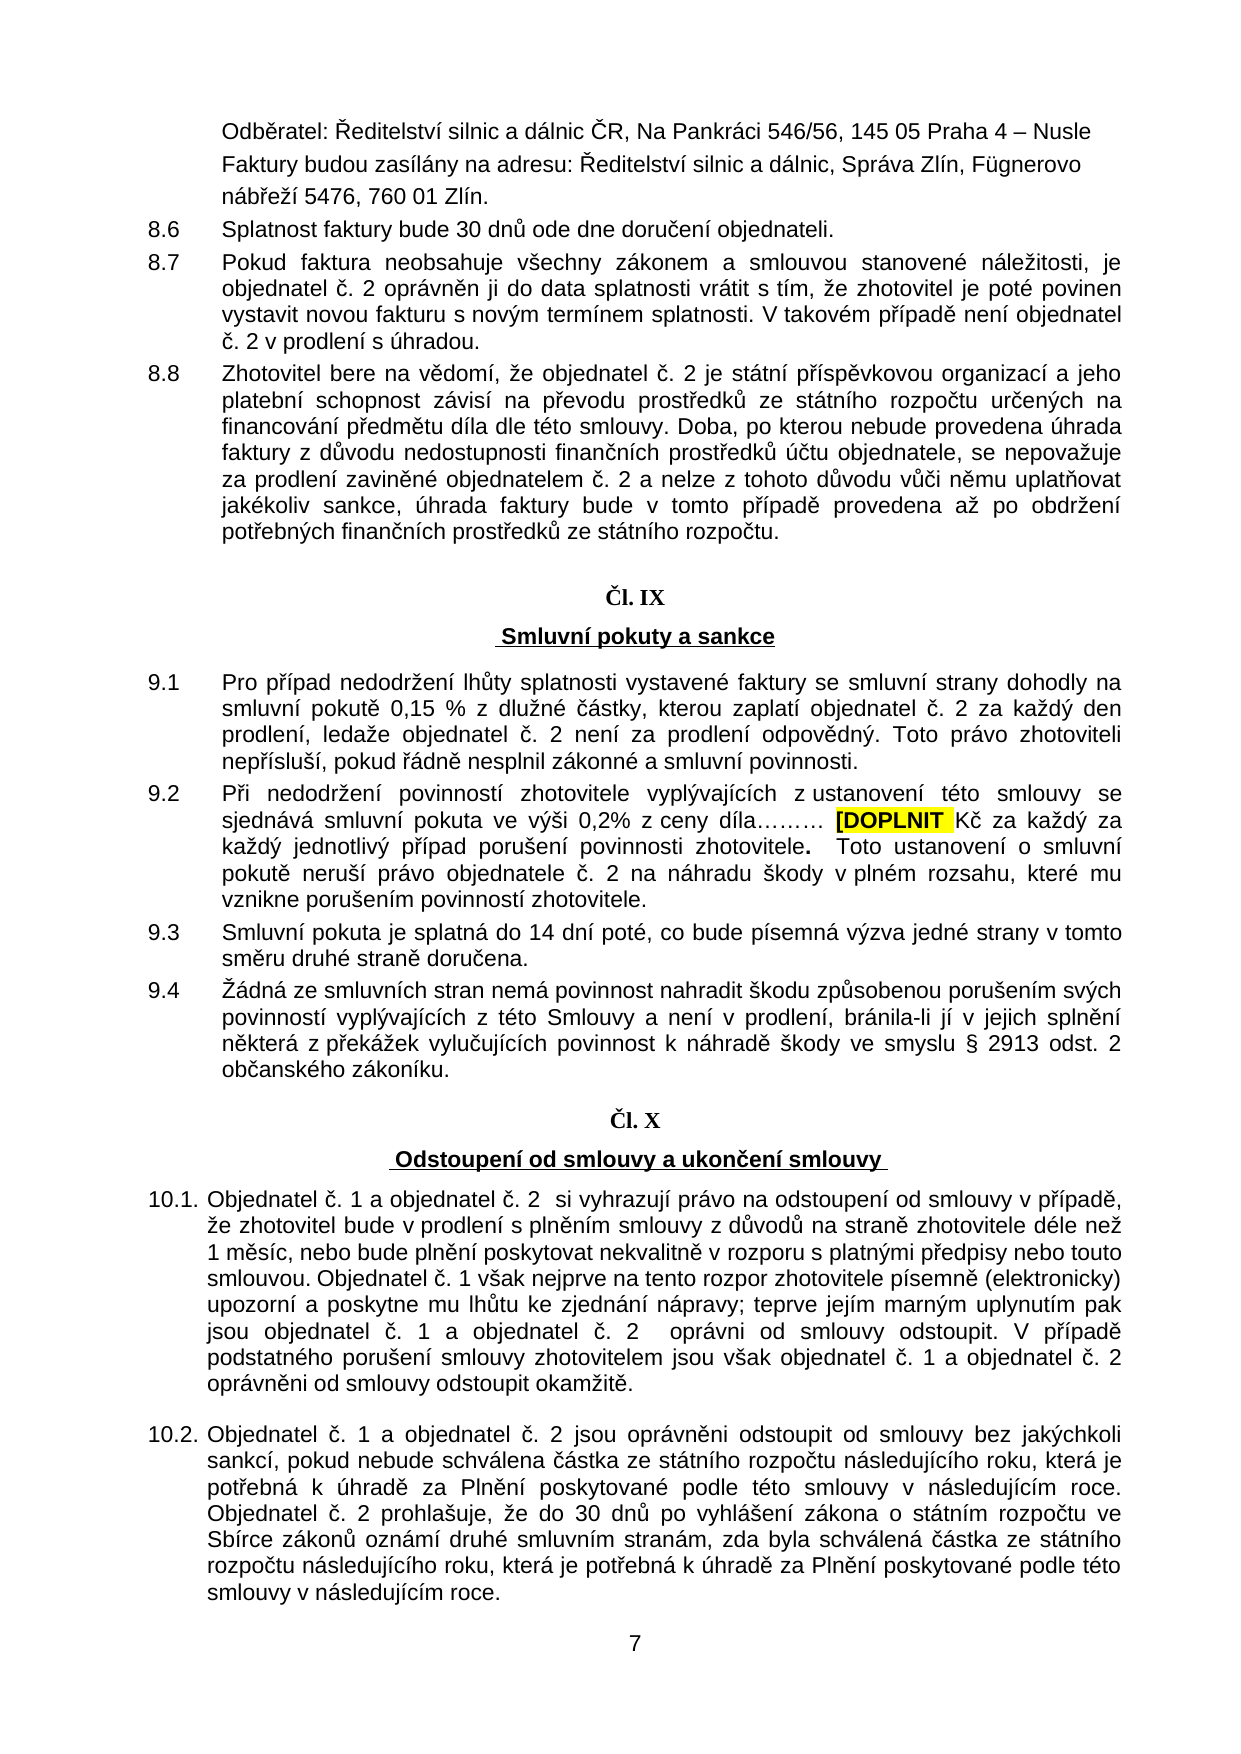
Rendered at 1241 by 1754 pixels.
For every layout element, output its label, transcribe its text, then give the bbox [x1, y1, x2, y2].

list Objednatel č. 1 a objednatel č. 2 jsou oprávněni odstoupit od smlouvy bez jakýchkoli sankcí, pokud nebude schválena částka ze státního rozpočtu následujícího roku, která je potřebná k úhradě za Plnění poskytované podle této smlouvy v následujícím roce. Objednatel č. 2 prohlašuje, že do 30 dnů po vyhlášení zákona o státním rozpočtu ve Sbírce zákonů oznámí druhé smluvním stranám, zda byla schválená částka ze státního rozpočtu následujícího roku, která je potřebná k úhradě za Plnění poskytované podle této smlouvy v následujícím roce. [148, 1421, 1122, 1605]
text Faktury budou zasílány na adresu: Ředitelství silnic a dálnic, Správa Zlín, Fügnerovo [185, 151, 1122, 177]
list Žádná ze smluvních stran nemá povinnost nahradit škodu způsobenou porušením svých povinností vyplývajících z této Smlouvy a není v prodlení, bránila-li jí v jejich splnění některá z překážek vylučujících povinnost k náhradě škody ve smyslu § 2913 odst. 2 občanského zákoníku. [148, 977, 1122, 1083]
list Splatnost faktury bude 30 dnů ode dne doručení objednateli. [148, 216, 1122, 242]
list Pro případ nedodržení lhůty splatnosti vystavené faktury se smluvní strany dohodly na smluvní pokutě 0,15 % z dlužné částky, kterou zaplatí objednatel č. 2 za každý den prodlení, ledaže objednatel č. 2 není za prodlení odpovědný. Toto právo zhotoviteli nepřísluší, pokud řádně nesplnil zákonné a smluvní povinnosti. [148, 669, 1122, 774]
subtitle Čl. X [148, 1107, 1122, 1133]
subtitle Čl. IX [148, 583, 1122, 610]
list Zhotovitel bere na vědomí, že objednatel č. 2 je státní příspěvkovou organizací a jeho platební schopnost závisí na převodu prostředků ze státního rozpočtu určených na financování předmětu díla dle této smlouvy. Doba, po kterou nebude provedena úhrada faktury z důvodu nedostupnosti finančních prostředků účtu objednatele, se nepovažuje za prodlení zaviněné objednatelem č. 2 a nelze z tohoto důvodu vůči němu uplatňovat jakékoliv sankce, úhrada faktury bude v tomto případě provedena až po obdržení potřebných finančních prostředků ze státního rozpočtu. [148, 360, 1122, 545]
list Pokud faktura neobsahuje všechny zákonem a smlouvou stanovené náležitosti, je objednatel č. 2 oprávněn ji do data splatnosti vrátit s tím, že zhotovitel je poté povinen vystavit novou fakturu s novým termínem splatnosti. V takovém případě není objednatel č. 2 v prodlení s úhradou. [148, 248, 1122, 354]
subtitle Smluvní pokuty a sankce [148, 623, 1122, 649]
list Při nedodržení povinností zhotovitele vyplývajících z ustanovení této smlouvy se sjednává smluvní pokuta ve výši 0,2% z ceny díla……… [DOPLNIT Kč za každý za každý jednotlivý případ porušení povinnosti zhotovitele. Toto ustanovení o smluvní pokutě neruší právo objednatele č. 2 na náhradu škody v plném rozsahu, které mu vznikne porušením povinností zhotovitele. [148, 780, 1122, 912]
subtitle Odstoupení od smlouvy a ukončení smlouvy [148, 1146, 1122, 1173]
list Objednatel č. 1 a objednatel č. 2 si vyhrazují právo na odstoupení od smlouvy v případě, že zhotovitel bude v prodlení s plněním smlouvy z důvodů na straně zhotovitele déle než 1 měsíc, nebo bude plnění poskytovat nekvalitně v rozporu s platnými předpisy nebo touto smlouvou. Objednatel č. 1 však nejprve na tento rozpor zhotovitele písemně (elektronicky) upozorní a poskytne mu lhůtu ke zjednání nápravy; teprve jejím marným uplynutím pak jsou objednatel č. 1 a objednatel č. 2 oprávni od smlouvy odstoupit. V případě podstatného porušení smlouvy zhotovitelem jsou však objednatel č. 1 a objednatel č. 2 oprávněni od smlouvy odstoupit okamžitě. [148, 1186, 1122, 1397]
list Smluvní pokuta je splatná do 14 dní poté, co bude písemná výzva jedné strany v tomto směru druhé straně doručena. [148, 918, 1122, 971]
text Odběratel: Ředitelství silnic a dálnic ČR, Na Pankráci 546/56, 145 05 Praha 4 – Nusle [185, 118, 1122, 144]
text nábřeží 5476, 760 01 Zlín. [185, 183, 1122, 210]
